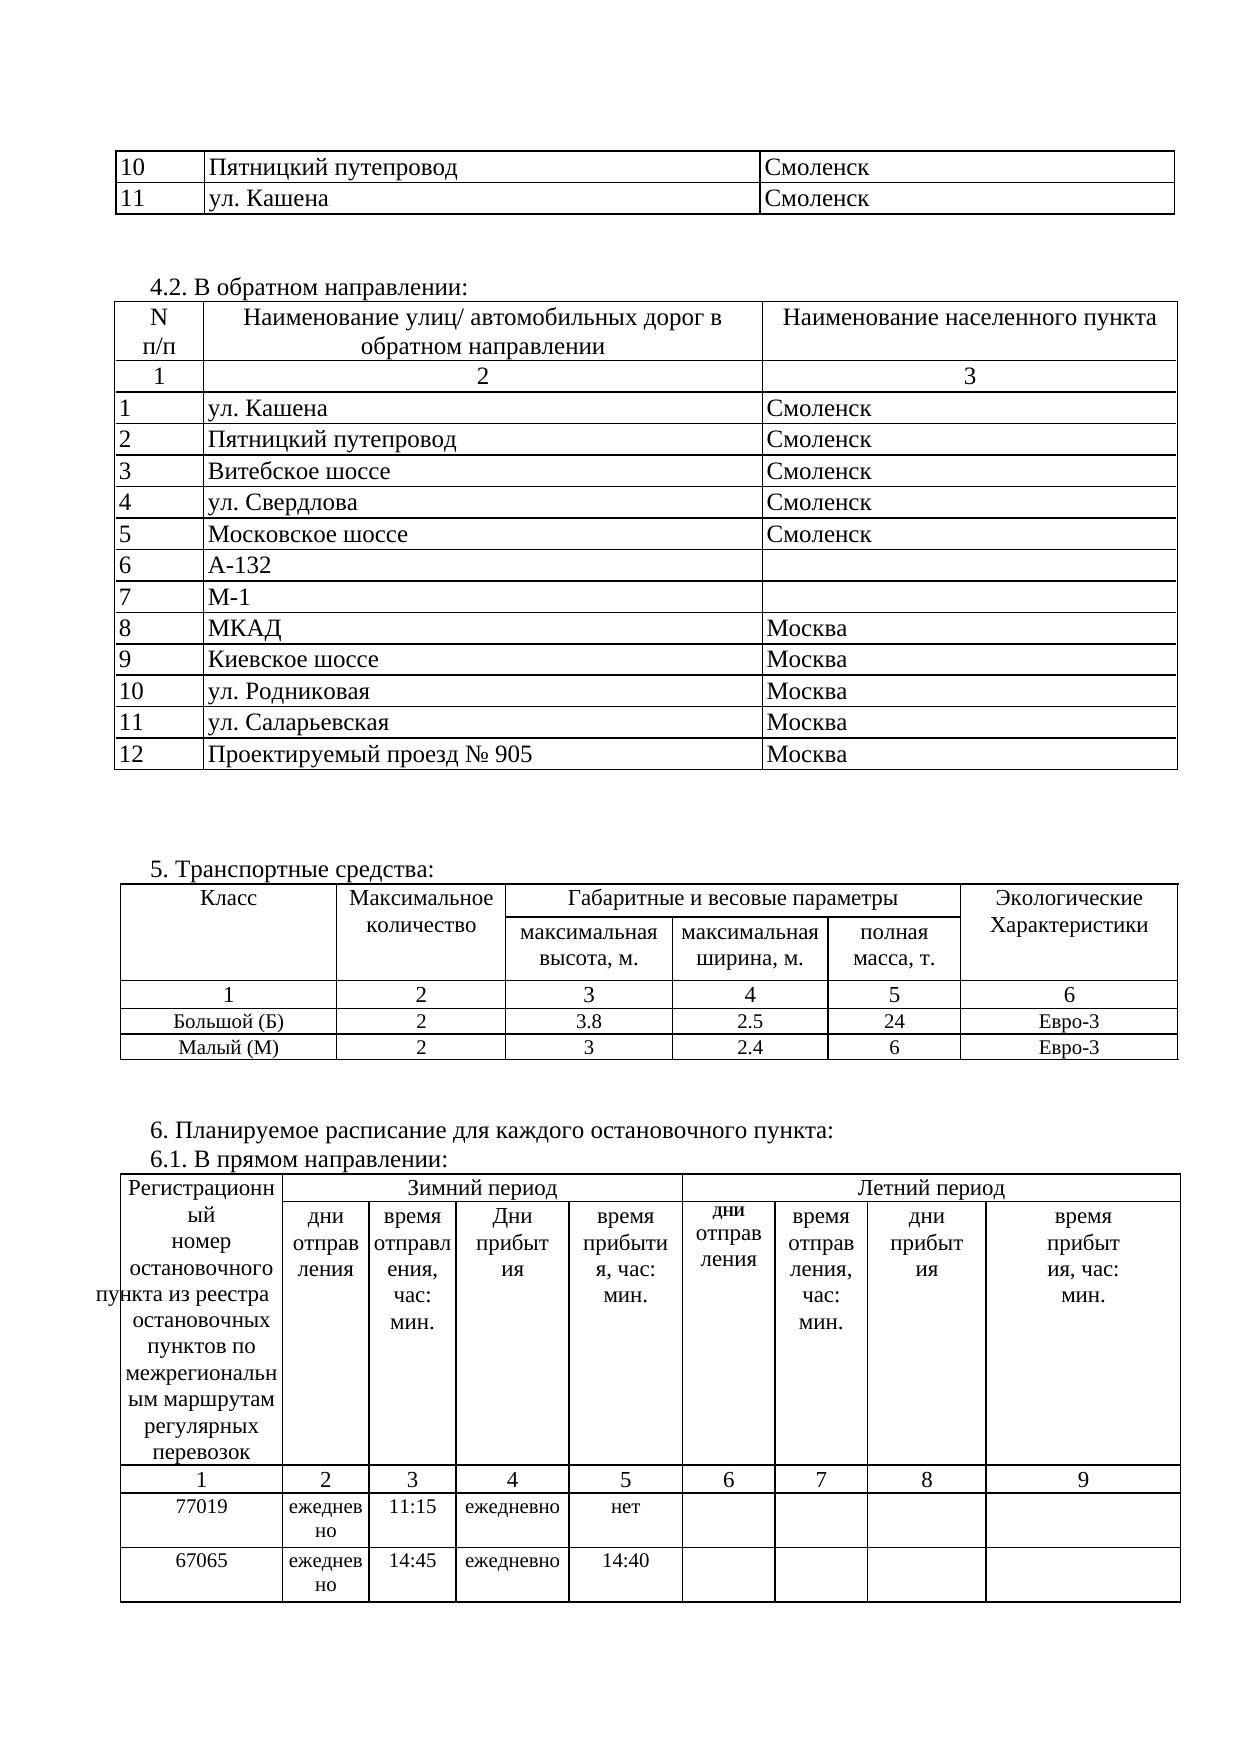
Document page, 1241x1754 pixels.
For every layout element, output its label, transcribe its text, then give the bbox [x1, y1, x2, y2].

table_cell 2 [337, 981, 505, 1007]
table_cell 11 [117, 183, 204, 213]
table_cell 6 [829, 1035, 960, 1059]
table_cell 4 [673, 981, 827, 1007]
table_cell Смоленск [763, 391, 1177, 423]
table_cell 8 [868, 1466, 985, 1492]
table_header Максимальное количество [337, 885, 505, 979]
table_cell 4 [115, 487, 203, 517]
table_cell Московское шоссе [204, 519, 762, 548]
table_cell время отправ ления, час: мин. [776, 1202, 867, 1464]
table_cell время прибыти я, час: мин. [570, 1202, 682, 1464]
table_cell 10 [117, 152, 204, 181]
table_cell М-1 [204, 582, 762, 611]
table_cell 14:40 [570, 1548, 682, 1601]
table_cell 6 [961, 981, 1177, 1007]
table_cell [776, 1548, 867, 1601]
table_cell ежедневно [457, 1548, 568, 1601]
table_cell ул. Саларьевская [204, 707, 762, 737]
table_cell Пятницкий путепровод [204, 424, 762, 454]
table_cell 2.5 [673, 1009, 827, 1033]
table_cell [987, 1494, 1180, 1547]
table_cell Киевское шоссе [204, 645, 762, 674]
table_cell 14:45 [370, 1548, 455, 1601]
table_cell 6 [115, 550, 203, 580]
table_cell время прибыт ия, час: мин. [987, 1202, 1180, 1464]
table_cell [987, 1548, 1180, 1601]
table_cell Витебское шоссе [204, 456, 762, 486]
table_cell МКАД [204, 613, 762, 643]
table_cell Проектируемый проезд № 905 [204, 739, 762, 769]
table_cell время отправл ения, час: мин. [370, 1202, 455, 1464]
table_header Экологические Характеристики [961, 885, 1177, 979]
table_cell Москва [763, 737, 1177, 769]
table_cell 2 [283, 1466, 368, 1492]
table_cell Москва [763, 611, 1177, 643]
table_cell 1 [115, 361, 203, 391]
table_cell 2 [204, 361, 762, 391]
table_cell ул. Свердлова [204, 487, 762, 517]
table_cell ежедневно [283, 1494, 368, 1547]
table_cell 3 [506, 1035, 672, 1059]
text 5. Транспортные средства: [150, 854, 1090, 883]
table_cell ул. Кашена [205, 183, 759, 213]
table_cell 9 [115, 644, 203, 674]
table_cell 1 [115, 392, 203, 423]
table_cell 3 [115, 455, 203, 486]
table_header Зимний период [283, 1175, 682, 1201]
table_cell 6 [683, 1466, 774, 1492]
table_cell [763, 580, 1177, 611]
table_cell ежедневно [457, 1494, 568, 1547]
table_cell Смоленск [763, 486, 1177, 517]
table_cell 24 [829, 1009, 960, 1033]
table_cell 3 [763, 360, 1177, 391]
table_cell нет [570, 1494, 682, 1547]
table_cell Москва [763, 643, 1177, 674]
text 6. Планируемое расписание для каждого остановочного пункта: [150, 1115, 1090, 1144]
table_cell 11:15 [370, 1494, 455, 1547]
table_cell максимальная ширина, м. [673, 918, 827, 979]
table_cell Москва [763, 706, 1177, 737]
table_cell 7 [115, 581, 203, 611]
table_cell Москва [763, 674, 1177, 706]
table_cell [683, 1548, 774, 1601]
table_cell 2.4 [673, 1035, 827, 1059]
text 6.1. В прямом направлении: [150, 1144, 1090, 1173]
table_cell 3 [370, 1466, 455, 1492]
table_cell [683, 1494, 774, 1547]
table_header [121, 1175, 282, 1464]
table_cell 7 [776, 1466, 867, 1492]
table_cell Дни прибыт ия [457, 1202, 568, 1464]
table_cell 77019 [121, 1494, 282, 1547]
table_cell 4 [457, 1466, 568, 1492]
table_cell полная масса, т. [829, 918, 960, 979]
table_cell [776, 1494, 867, 1547]
table_cell 9 [987, 1466, 1180, 1492]
table_cell 67065 [121, 1548, 282, 1601]
text 4.2. В обратном направлении: [150, 272, 1090, 301]
table_cell Евро-3 [961, 1035, 1177, 1059]
table_cell ДНИ отправ ления [683, 1202, 774, 1464]
table_cell 2 [337, 1009, 505, 1033]
table_cell 5 [829, 981, 960, 1007]
table_cell 1 [121, 1466, 282, 1492]
table_cell 3.8 [506, 1009, 672, 1033]
table_cell ул. Родниковая [204, 676, 762, 706]
table_cell 2 [337, 1035, 505, 1059]
table_cell 3 [506, 981, 672, 1007]
table_cell [763, 549, 1177, 580]
table_cell Смоленск [763, 454, 1177, 486]
table_cell дни прибыт ия [868, 1202, 985, 1464]
table_cell ежедневно [283, 1548, 368, 1601]
table_cell 1 [121, 981, 336, 1007]
table_cell Большой (Б) [121, 1009, 336, 1033]
table_cell дни отправ ления [283, 1202, 368, 1464]
table_cell Смоленск [761, 152, 1174, 181]
table_cell максимальная высота, м. [506, 918, 672, 979]
table_cell 5 [115, 518, 203, 548]
table_cell Пятницкий путепровод [205, 152, 759, 181]
table_header Наименование улиц/ автомобильных дорог в обратном направлении [204, 302, 762, 360]
table_cell 12 [115, 738, 203, 769]
table_header Летний период [683, 1175, 1180, 1201]
table_cell Смоленск [763, 517, 1177, 548]
table_cell Смоленск [763, 423, 1177, 454]
table_cell 2 [115, 424, 203, 454]
table_header Класс [121, 885, 336, 979]
table_header Наименование населенного пункта [763, 302, 1177, 360]
table_cell Евро-3 [961, 1009, 1177, 1033]
table_cell [868, 1548, 985, 1601]
table_cell 5 [570, 1466, 682, 1492]
table_cell А-132 [204, 550, 762, 580]
table_header N п/п [115, 302, 203, 360]
table_cell 10 [115, 675, 203, 706]
table_cell 11 [115, 707, 203, 737]
table_cell Малый (М) [121, 1035, 336, 1059]
table_header Габаритные и весовые параметры [506, 885, 960, 916]
table_cell 8 [115, 613, 203, 643]
table_cell [868, 1494, 985, 1547]
table_cell Смоленск [761, 183, 1174, 213]
table_cell ул. Кашена [204, 393, 762, 423]
